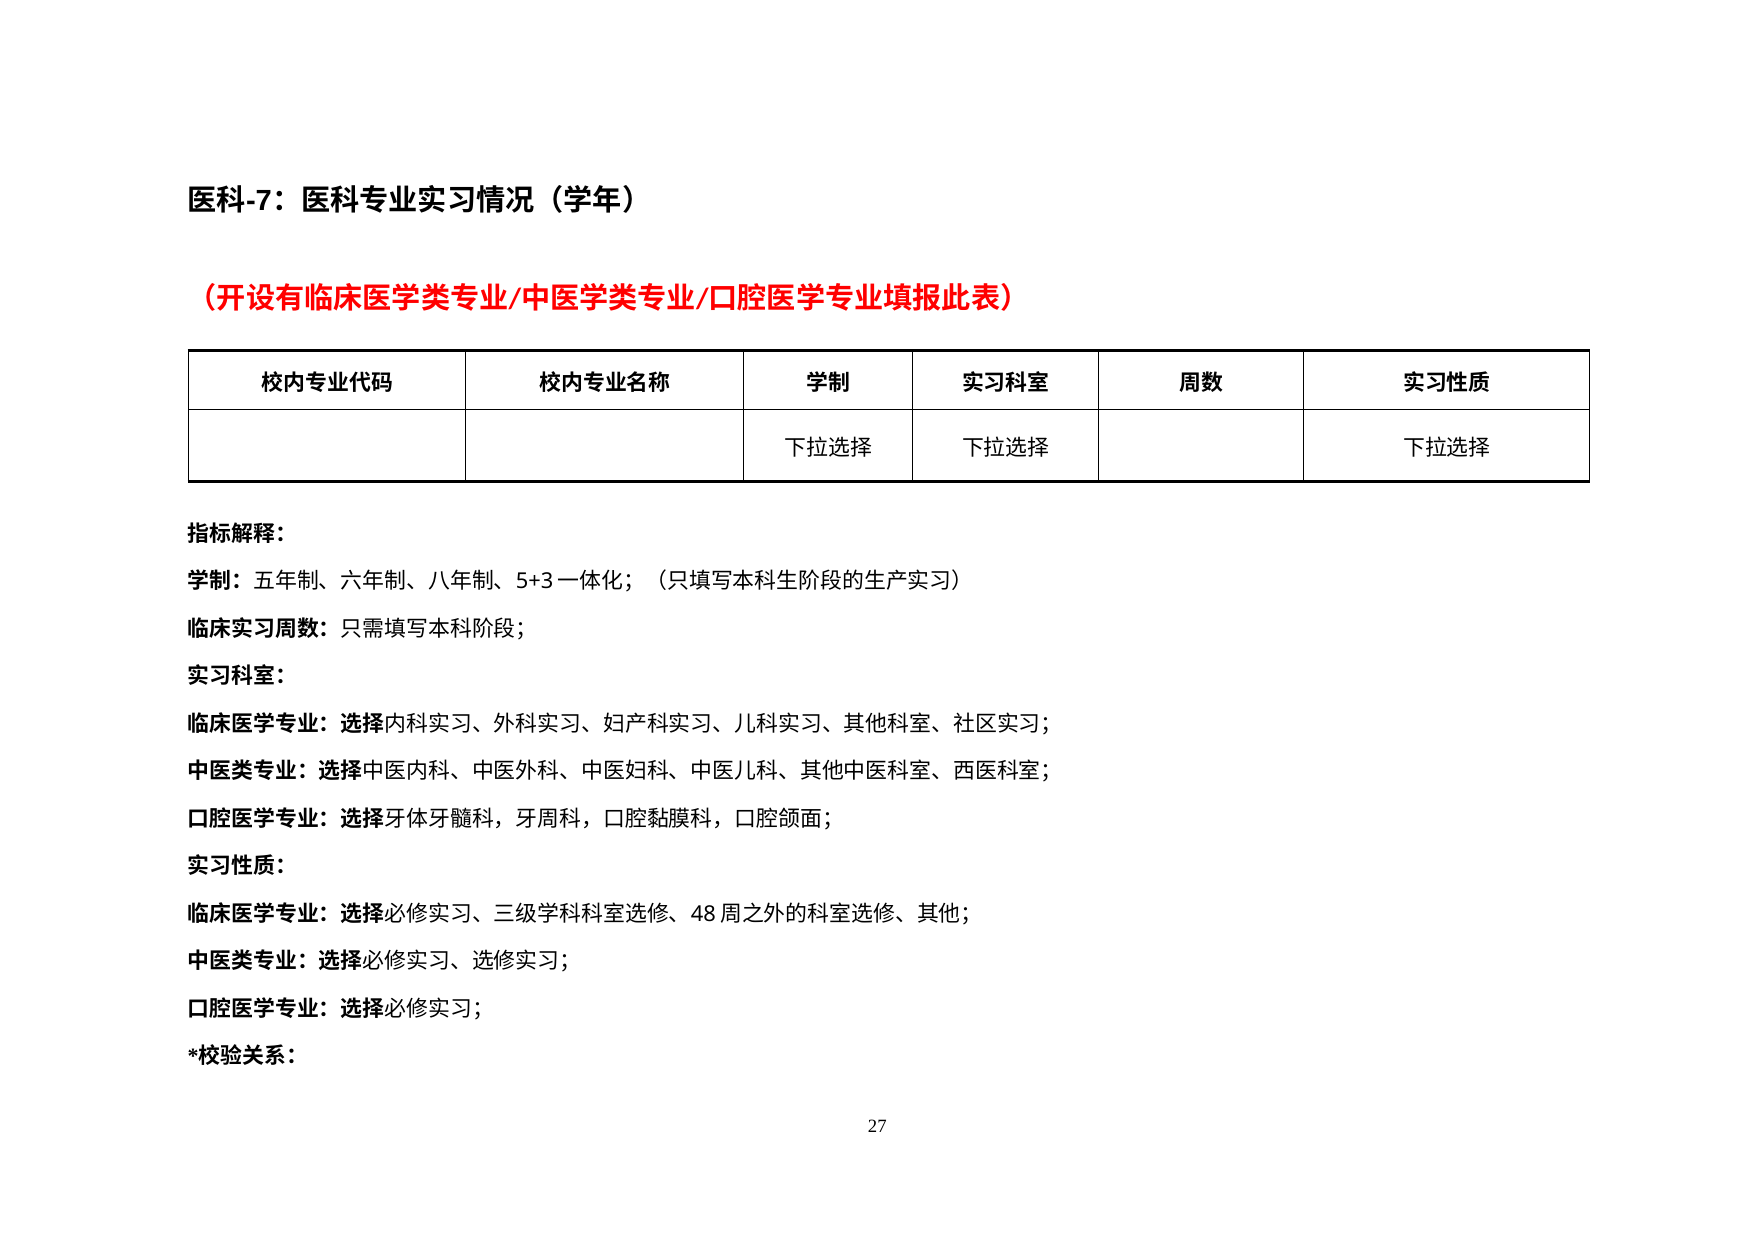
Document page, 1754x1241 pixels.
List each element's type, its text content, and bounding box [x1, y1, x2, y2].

text 中医类专业：选择必修实习、选修实习； [187, 943, 1566, 975]
table_cell [1099, 410, 1303, 480]
table_header 学制 [744, 352, 912, 409]
table_header 校内专业名称 [466, 352, 743, 409]
text 口腔医学专业：选择必修实习； [187, 991, 1566, 1023]
table_cell 下拉选择 [1304, 410, 1589, 480]
table_cell 下拉选择 [913, 410, 1098, 480]
table_header 周数 [1099, 352, 1303, 409]
text 临床医学专业：选择必修实习、三级学科科室选修、48周之外的科室选修、其他； [187, 896, 1566, 928]
text 口腔医学专业：选择牙体牙髓科，牙周科，口腔黏膜科，口腔颌面； [187, 801, 1566, 833]
text 临床医学专业：选择内科实习、外科实习、妇产科实习、儿科实习、其他科室、社区实习； [187, 706, 1566, 738]
table_header 实习性质 [1304, 352, 1589, 409]
text 实习科室： [187, 658, 1566, 690]
text （开设有临床医学类专业/中医学类专业/口腔医学专业填报此表） [187, 263, 1566, 328]
text 学制：五年制、六年制、八年制、5+3一体化；（只填写本科生阶段的生产实习） [187, 563, 1566, 595]
table_cell 下拉选择 [744, 410, 912, 480]
text 实习性质： [187, 848, 1566, 880]
text 中医类专业：选择中医内科、中医外科、中医妇科、中医儿科、其他中医科室、西医科室； [187, 753, 1566, 785]
table_cell [466, 410, 743, 480]
subtitle 医科-7：医科专业实习情况（学年） [187, 165, 1566, 230]
text 指标解释： [187, 516, 1566, 547]
text 临床实习周数：只需填写本科阶段； [187, 611, 1566, 643]
table_header 校内专业代码 [189, 352, 465, 409]
text *校验关系： [187, 1038, 1566, 1070]
table_cell [189, 410, 465, 480]
table_header 实习科室 [913, 352, 1098, 409]
